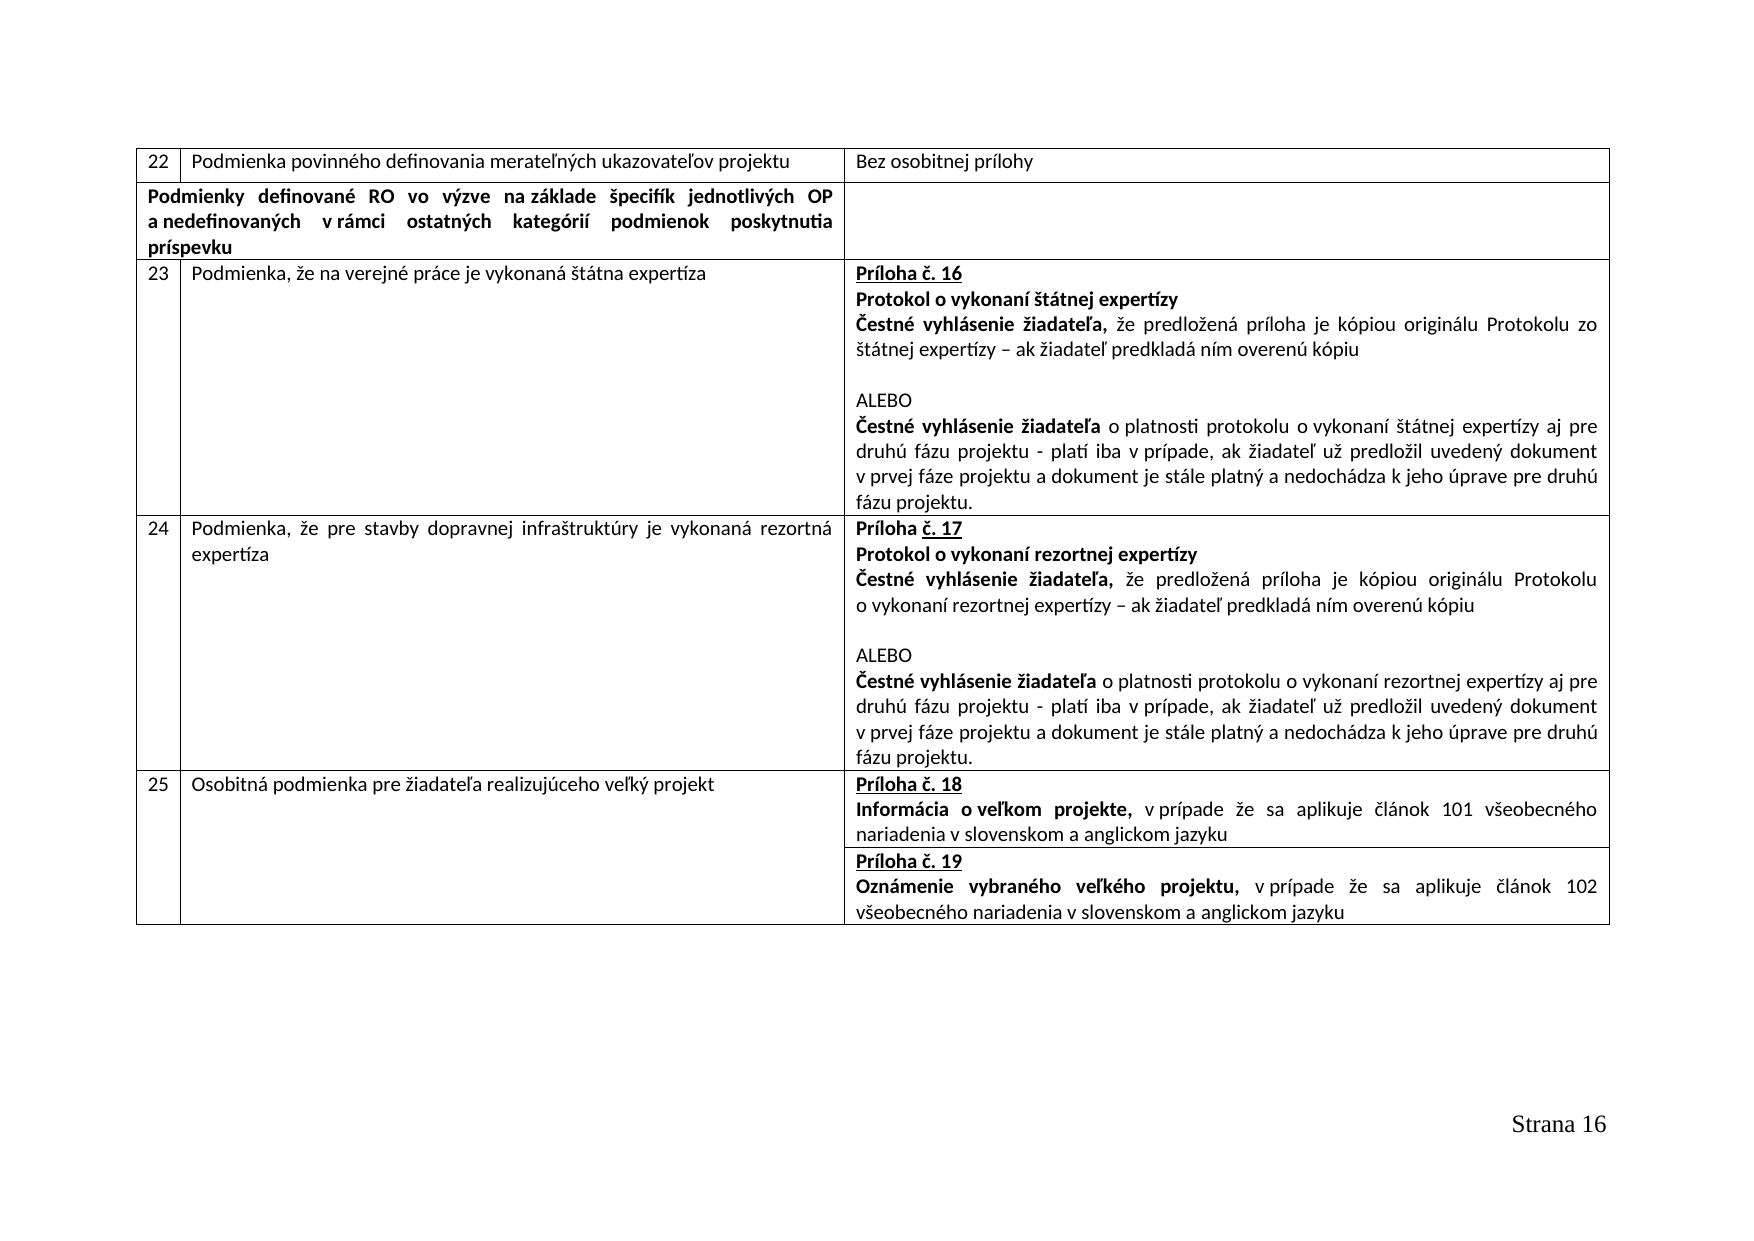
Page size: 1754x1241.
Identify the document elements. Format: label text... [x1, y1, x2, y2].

table_cell Príloha č. 16 Protokol o vykonaní štátnej expertízy Čestné vyhlásenie žiadateľa, že predložená príloha je kópiou originálu Protokolu zo štátnej expertízy – ak žiadateľ predkladá ním overenú kópiu alebo Čestné vyhlásenie žiadateľa o platnosti protokolu o vykonaní štátnej expertízy aj pre druhú fázu projektu - platí iba v prípade, ak žiadateľ už predložil uvedený dokument v prvej fáze projektu a dokument je stále platný a nedochádza k jeho úprave pre druhú fázu projektu. [845, 260, 1609, 514]
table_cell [845, 149, 1609, 182]
table_cell Príloha č. 17 Protokol o vykonaní rezortnej expertízy Čestné vyhlásenie žiadateľa, že predložená príloha je kópiou originálu Protokolu o vykonaní rezortnej expertízy – ak žiadateľ predkladá ním overenú kópiu alebo Čestné vyhlásenie žiadateľa o platnosti protokolu o vykonaní rezortnej expertízy aj pre druhú fázu projektu - platí iba v prípade, ak žiadateľ už predložil uvedený dokument v prvej fáze projektu a dokument je stále platný a nedochádza k jeho úprave pre druhú fázu projektu. [845, 516, 1609, 770]
table_cell Podmienky definované RO vo výzve na základe špecifík jednotlivých OP a nedefinovaných v rámci ostatných kategórií podmienok poskytnutia príspevku [137, 183, 844, 259]
table_cell Podmienka povinného definovania merateľných ukazovateľov projektu [181, 149, 844, 182]
table_cell Podmienka, že pre stavby dopravnej infraštruktúry je vykonaná rezortná expertíza [181, 516, 844, 770]
table_cell [845, 183, 1609, 259]
table_cell Príloha č. 18 Informácia o veľkom projekte, v prípade že sa aplikuje článok 101 všeobecného nariadenia v slovenskom a anglickom jazyku [845, 771, 1609, 847]
table_cell 25 [137, 771, 180, 924]
table_cell Príloha č. 19 Oznámenie vybraného veľkého projektu, v prípade že sa aplikuje článok 102 všeobecného nariadenia v slovenskom a anglickom jazyku [845, 848, 1609, 924]
table_cell Podmienka, že na verejné práce je vykonaná štátna expertíza [181, 260, 844, 514]
table_cell 22 [137, 149, 180, 182]
table_cell 23 [137, 260, 180, 514]
table_cell 24 [137, 516, 180, 770]
table_cell Osobitná podmienka pre žiadateľa realizujúceho veľký projekt [181, 771, 844, 924]
